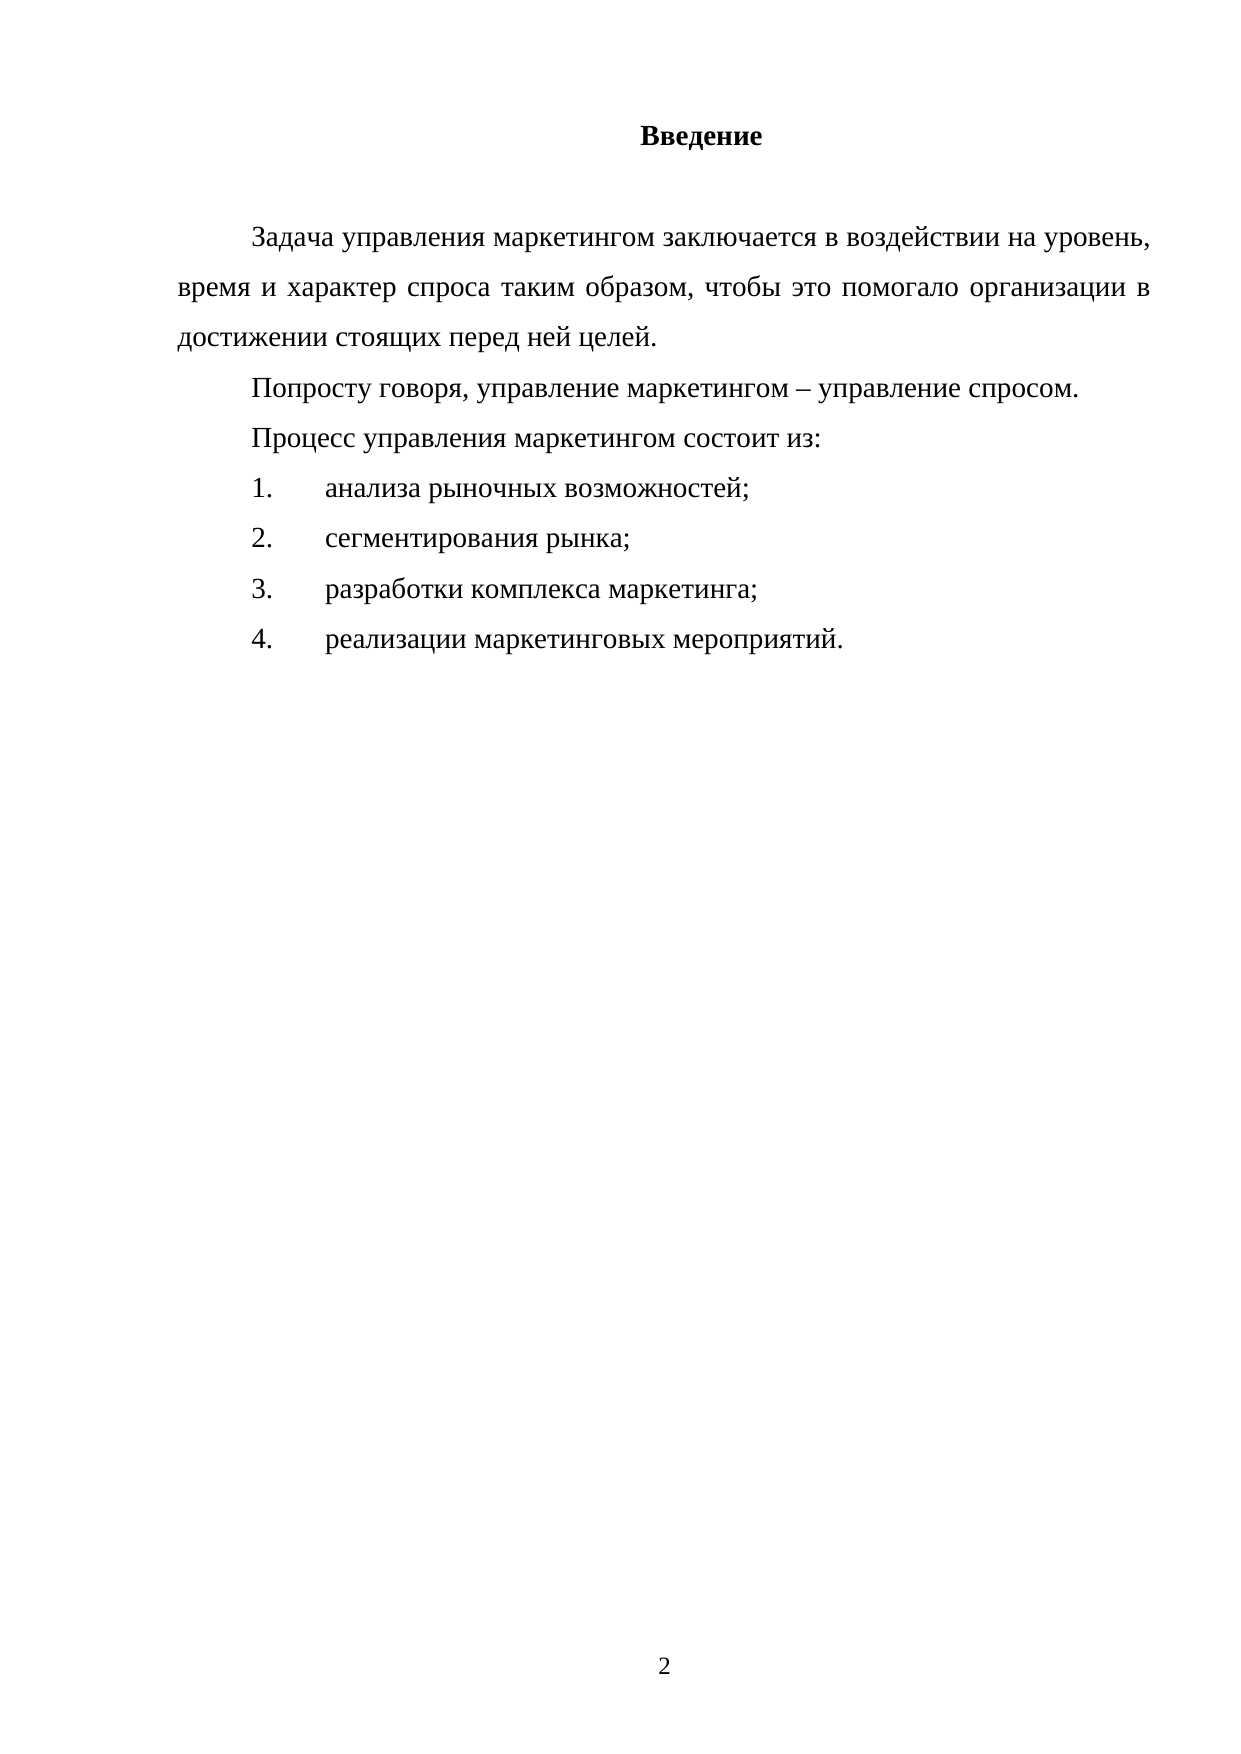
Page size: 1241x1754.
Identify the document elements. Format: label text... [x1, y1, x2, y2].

text Процесс управления маркетингом состоит из: [177, 420, 1152, 453]
list анализа рыночных возможностей; [177, 470, 1152, 504]
text Задача управления маркетингом заключается в воздействии на уровень, время и характер спроса таким образом, чтобы это помогало организации в достижении стоящих перед ней целей. [177, 219, 1152, 353]
list разработки комплекса маркетинга; [177, 571, 1152, 604]
text Введение [177, 118, 1152, 152]
list реализации маркетинговых мероприятий. [177, 621, 1152, 655]
text Попросту говоря, управление маркетингом – управление спросом. [177, 370, 1152, 403]
list сегментирования рынка; [177, 521, 1152, 554]
